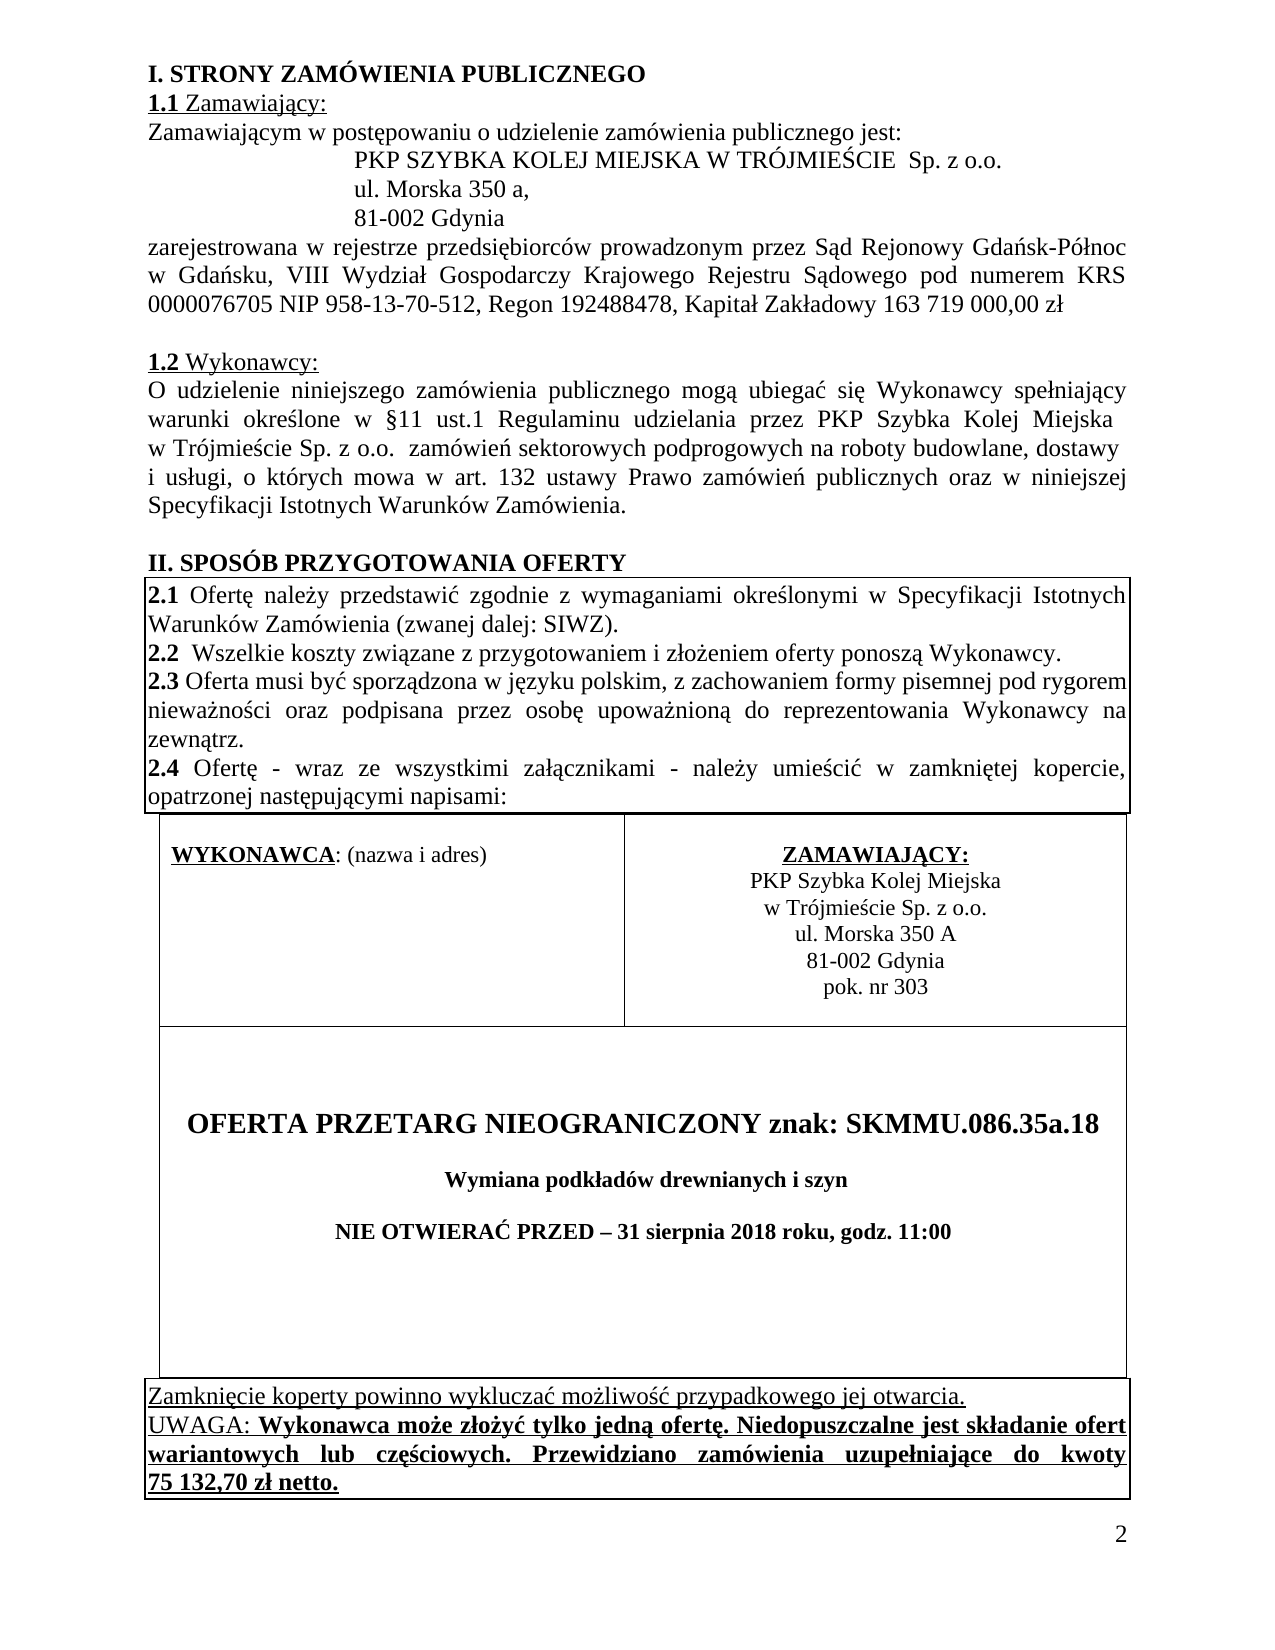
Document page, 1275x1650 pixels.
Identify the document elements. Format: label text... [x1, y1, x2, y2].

text ul. Morska , [354, 174, 1127, 203]
text O udzielenie niniejszego zamówienia publicznego mogą ubiegać się Wykonawcy spełniający warunki określone w §11 ust.1 Regulaminu udzielania przez PKP Szybka Kolej Miejska w Trójmieście Sp. z o.o. zamówień sektorowych podprogowych na roboty budowlane, dostawy i usługi, o których mowa w art. 132 ustawy Prawo zamówień publicznych oraz w niniejszej Specyfikacji Istotnych Warunków Zamówienia. [148, 375, 1127, 519]
table_header ZAMAWIAJĄCY: PKP Szybka Kolej Miejska w Trójmieście Sp. z o.o. ul. Morska 350 A 81-002 Gdynia pok. nr 303 [625, 815, 1126, 1026]
text 2.4 Ofertę - wraz ze wszystkimi załącznikami - należy umieścić w zamkniętej kopercie, opatrzonej następującymi napisami: [146, 749, 1129, 812]
text PKP SZYBKA KOLEJ MIEJSKA W TRÓJMIEŚCIE Sp. z o.o. [354, 145, 1127, 174]
text 2.1 Ofertę należy przedstawić zgodnie z wymaganiami określonymi w Specyfikacji Istotnych Warunków Zamówienia (zwanej dalej: SIWZ). [146, 578, 1129, 638]
text 1.2 Wykonawcy: [148, 347, 1127, 375]
text 2.2 Wszelkie koszty związane z przygotowaniem i złożeniem oferty ponoszą Wykonawcy. [148, 638, 1127, 666]
text 1.1 Zamawiający: [148, 88, 1127, 117]
text II. SPOSÓB PRZYGOTOWANIA OFERTY [148, 548, 1127, 577]
text Zamawiającym w postępowaniu o udzielenie zamówienia publicznego jest: [148, 117, 1127, 145]
text 81-002 Gdynia [354, 203, 1127, 232]
table_cell OFERTA PRZETARG NIEOGRANICZONY znak: SKMMU.086.35a.18 Wymiana podkładów drewnianych i szyn NIE OTWIERAĆ PRZED – 31 sierpnia 2018 roku, godz. 11:00 [160, 1027, 1126, 1377]
table_header WYKONAWCA: (nazwa i adres) [160, 815, 624, 1026]
text 2.3 Oferta musi być sporządzona w języku polskim, z zachowaniem formy pisemnej pod rygorem nieważności oraz podpisana przez osobę upoważnioną do reprezentowania Wykonawcy na zewnątrz. [148, 666, 1127, 749]
text zarejestrowana w rejestrze przedsiębiorców prowadzonym przez Sąd Rejonowy Gdańsk-Północ w Gdańsku, VIII Wydział Gospodarczy Krajowego Rejestru Sądowego pod numerem KRS 0000076705 NIP 958-13-70-512, Regon 192488478, Kapitał Zakładowy 163 719 000,00 zł [148, 232, 1127, 318]
text Zamknięcie koperty powinno wykluczać możliwość przypadkowego jej otwarcia. [146, 1379, 1129, 1406]
text I. STRONY ZAMÓWIENIA PUBLICZNEGO [148, 59, 1127, 88]
text UWAGA: Wykonawca może złożyć tylko jedną ofertę. Niedopuszczalne jest składanie ofert wariantowych lub częściowych. Przewidziano zamówienia uzupełniające do kwoty 75 132,70 zł netto. [146, 1406, 1129, 1498]
